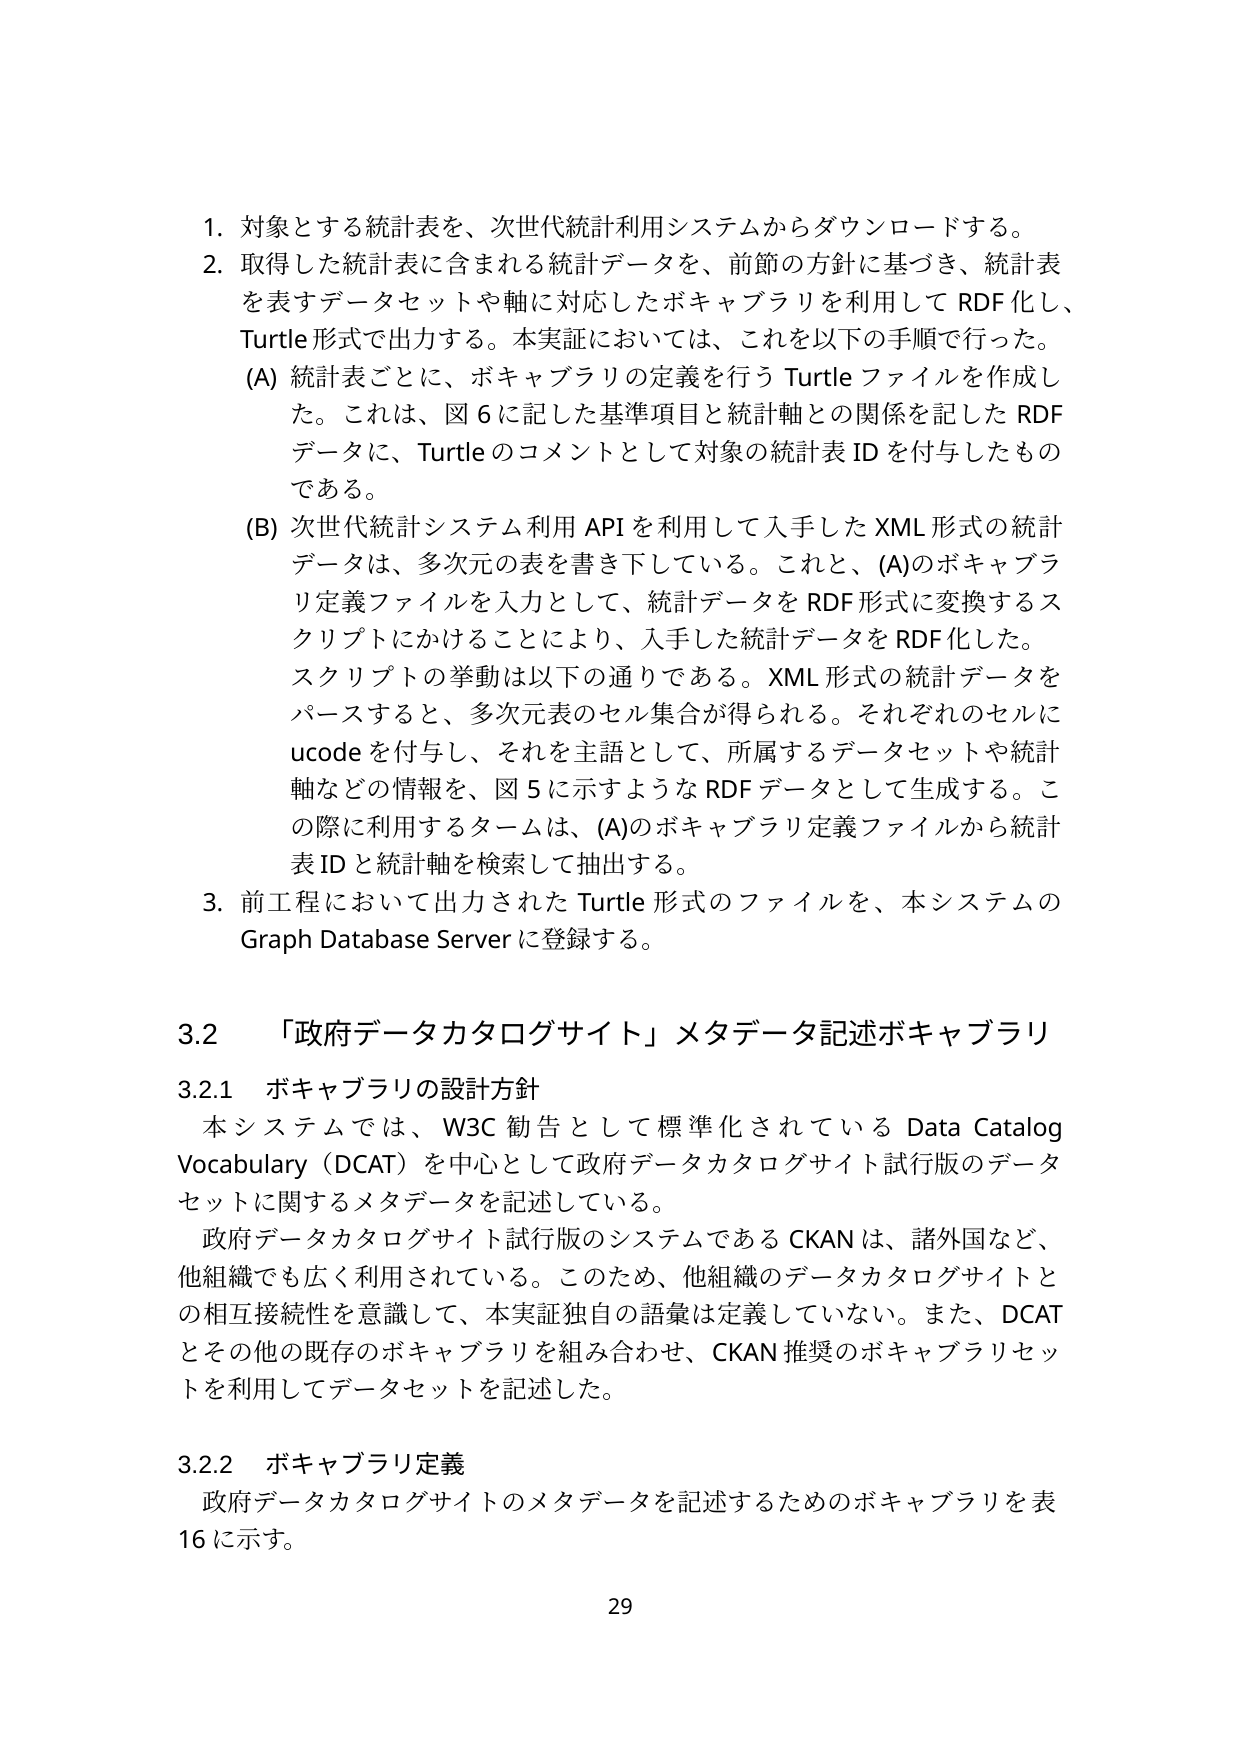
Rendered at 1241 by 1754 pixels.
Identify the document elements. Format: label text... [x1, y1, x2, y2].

subtitle ボキャブラリの設計方針 [177, 1069, 1063, 1107]
list 対象とする統計表を、次世代統計利用システムからダウンロードする。 [202, 207, 1063, 244]
text 政府データカタログサイト試行版のシステムであるCKANは、諸外国など、他組織でも広く利用されている。このため、他組織のデータカタログサイトとの相互接続性を意識して、本実証独自の語彙は定義していない。また、DCATとその他の既存のボキャブラリを組み合わせ、CKAN推奨のボキャブラリセットを利用してデータセットを記述した。 [177, 1219, 1063, 1407]
subtitle 「政府データカタログサイト」メタデータ記述ボキャブラリ [177, 994, 1063, 1069]
list 前工程において出力されたTurtle形式のファイルを、本システムのGraph Database Serverに登録する。 [202, 882, 1063, 957]
text 政府データカタログサイトのメタデータを記述するためのボキャブラリを表 16に示す。 [177, 1482, 1063, 1557]
list 統計表ごとに、ボキャブラリの定義を行うTurtleファイルを作成した。これは、図 6に記した基準項目と統計軸との関係を記したRDFデータに、Turtleのコメントとして対象の統計表IDを付与したものである。 [246, 357, 1063, 507]
subtitle ボキャブラリ定義 [177, 1444, 1063, 1482]
text 本システムでは、W3C勧告として標準化されているData Catalog Vocabulary（DCAT）を中心として政府データカタログサイト試行版のデータセットに関するメタデータを記述している。 [177, 1107, 1063, 1219]
list 取得した統計表に含まれる統計データを、前節の方針に基づき、統計表を表すデータセットや軸に対応したボキャブラリを利用してRDF化し、Turtle形式で出力する。本実証においては、これを以下の手順で行った。 [202, 244, 1063, 357]
list 次世代統計システム利用APIを利用して入手したXML形式の統計データは、多次元の表を書き下している。これと、(A)のボキャブラリ定義ファイルを入力として、統計データをRDF形式に変換するスクリプトにかけることにより、入手した統計データをRDF化した。 スクリプトの挙動は以下の通りである。XML形式の統計データをパースすると、多次元表のセル集合が得られる。それぞれのセルにucodeを付与し、それを主語として、所属するデータセットや統計軸などの情報を、図 5に示すようなRDFデータとして生成する。この際に利用するタームは、(A)のボキャブラリ定義ファイルから統計表IDと統計軸を検索して抽出する。 [246, 507, 1063, 882]
